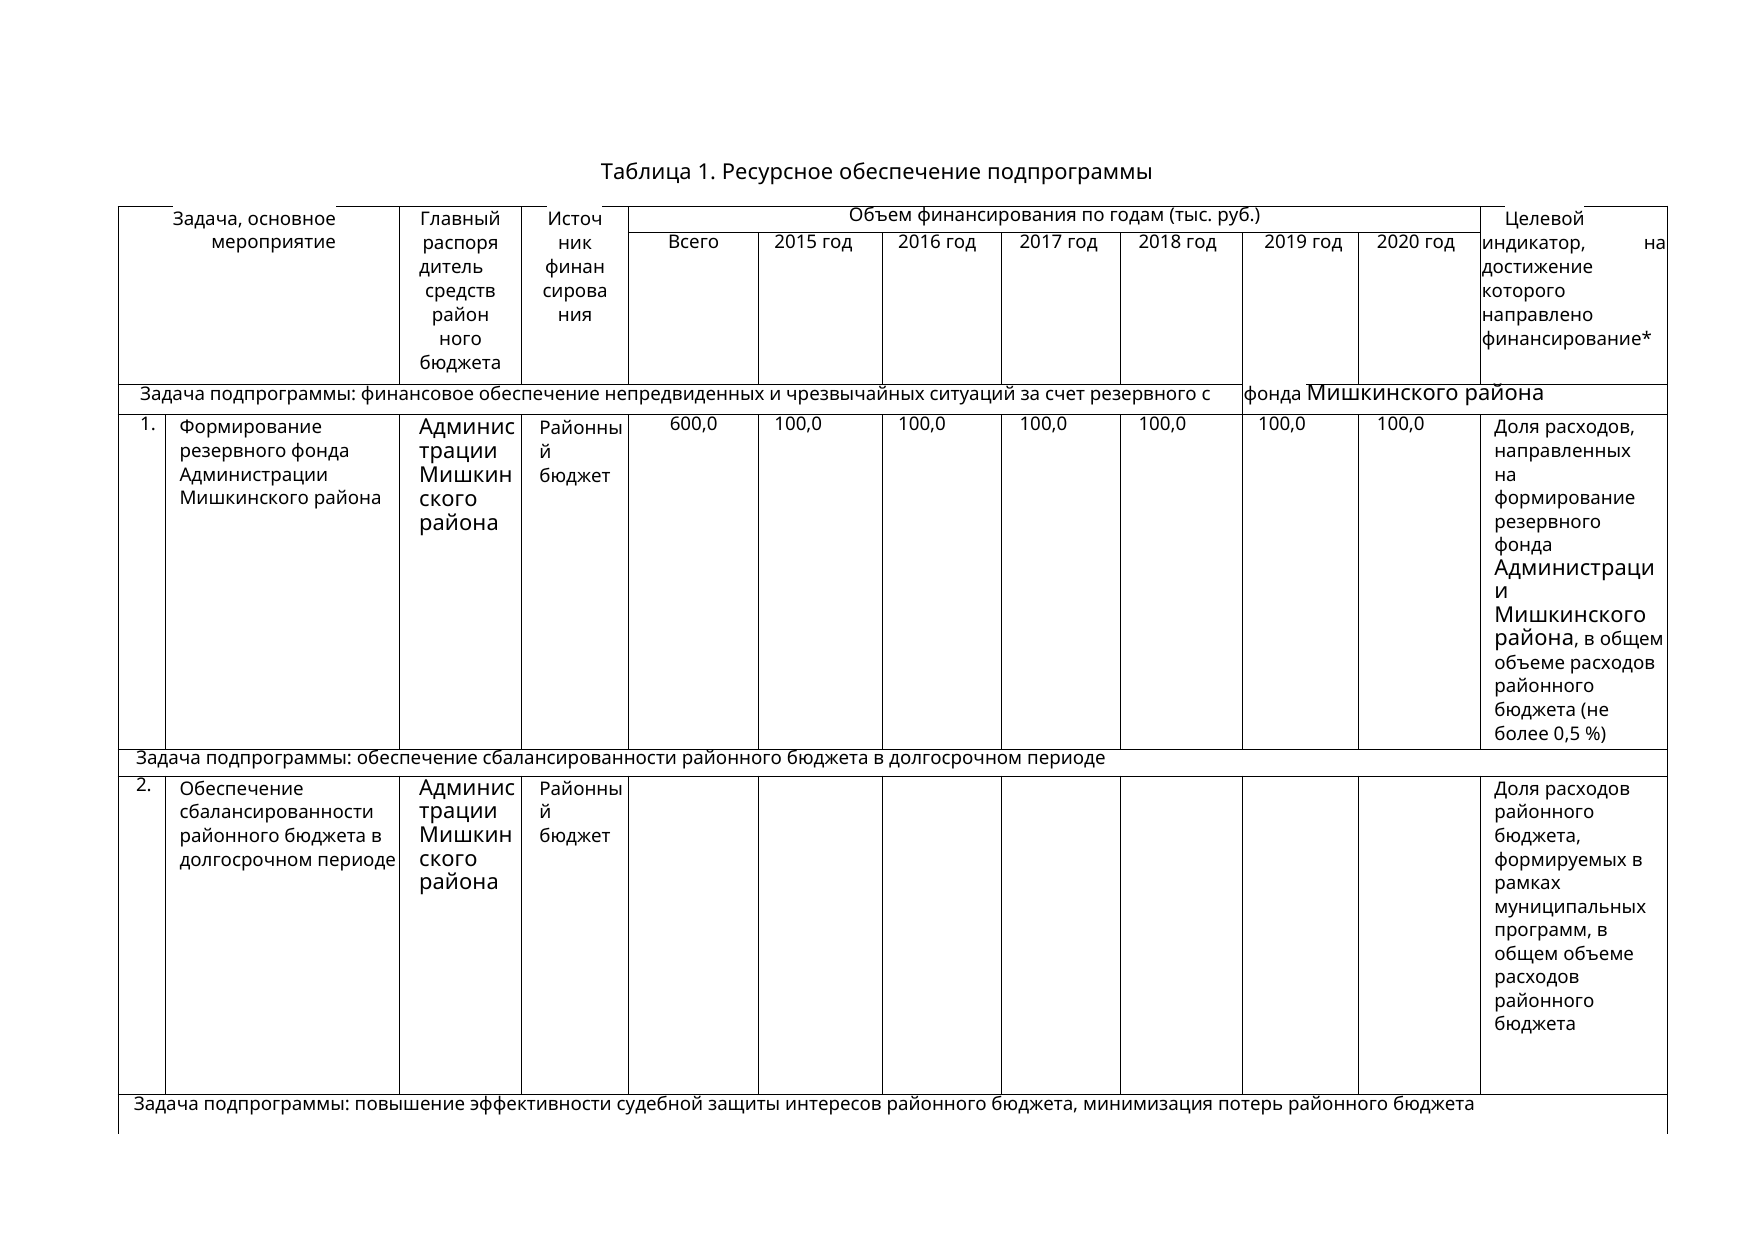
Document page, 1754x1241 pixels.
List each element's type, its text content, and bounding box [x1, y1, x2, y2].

text Таблица 1. Ресурсное обеспечение подпрограммы [118, 162, 1636, 184]
table_cell 100,0 [1359, 415, 1480, 748]
table_header Объем финансирования по годам (тыс. руб.) [629, 207, 1480, 232]
table_cell Доля расходов, направленных на формирование резервного фонда Администрации Мишкинского района, в общем объеме расходов районного бюджета (не более 0,5 %) [1481, 415, 1667, 748]
table_cell [629, 777, 758, 1094]
table_cell Всего [629, 233, 758, 384]
table_cell Задача подпрограммы: обеспечение сбалансированности районного бюджета в долгосрочном периоде [119, 750, 1667, 776]
table_cell [759, 777, 882, 1094]
table_cell 600,0 [629, 415, 758, 748]
table_cell 2018 год [1121, 233, 1242, 384]
table_cell 2017 год [1002, 233, 1120, 384]
table_cell фонда Мишкинского района [1243, 385, 1667, 414]
table_cell 2. [119, 777, 165, 1094]
table_cell 100,0 [1243, 415, 1358, 748]
table_cell Задача подпрограммы: повышение эффективности судебной защиты интересов районного бюджета, минимизация потерь районного бюджета [119, 1095, 1667, 1134]
table_cell [883, 777, 1001, 1094]
table_cell 100,0 [1002, 415, 1120, 748]
table_header Задача, основное мероприятие [119, 207, 399, 384]
table_cell 2019 год [1243, 233, 1358, 384]
table_header Целевой индикатор, на достижение которого направлено финансирование* [1481, 207, 1667, 384]
table_cell Обеспечение сбалансированности районного бюджета в долгосрочном периоде [166, 777, 399, 1094]
table_cell 100,0 [759, 415, 882, 748]
table_cell 100,0 [1121, 415, 1242, 748]
table_cell Администрации Мишкинского района [400, 777, 521, 1094]
table_cell [1121, 777, 1242, 1094]
table_cell [1359, 777, 1480, 1094]
table_cell Формирование резервного фонда Администрации Мишкинского района [166, 415, 399, 748]
table_header Источ ник финан сирова ния [522, 207, 628, 384]
table_cell Задача подпрограммы: финансовое обеспечение непредвиденных и чрезвычайных ситуаций за счет резервного с [119, 385, 1242, 414]
table_cell Администрации Мишкинского района [400, 415, 521, 748]
table_cell [1002, 777, 1120, 1094]
table_cell Доля расходов районного бюджета, формируемых в рамках муниципальных программ, в общем объеме расходов районного бюджета [1481, 777, 1667, 1094]
table_cell 100,0 [883, 415, 1001, 748]
table_cell [1243, 777, 1358, 1094]
table_cell 2016 год [883, 233, 1001, 384]
table_cell 2015 год [759, 233, 882, 384]
table_cell Районный бюджет [522, 415, 628, 748]
table_cell 2020 год [1359, 233, 1480, 384]
table_cell Районный бюджет [522, 777, 628, 1094]
table_cell 1. [119, 415, 165, 748]
table_header Главный распоря дитель средств район ного бюджета [400, 207, 521, 384]
